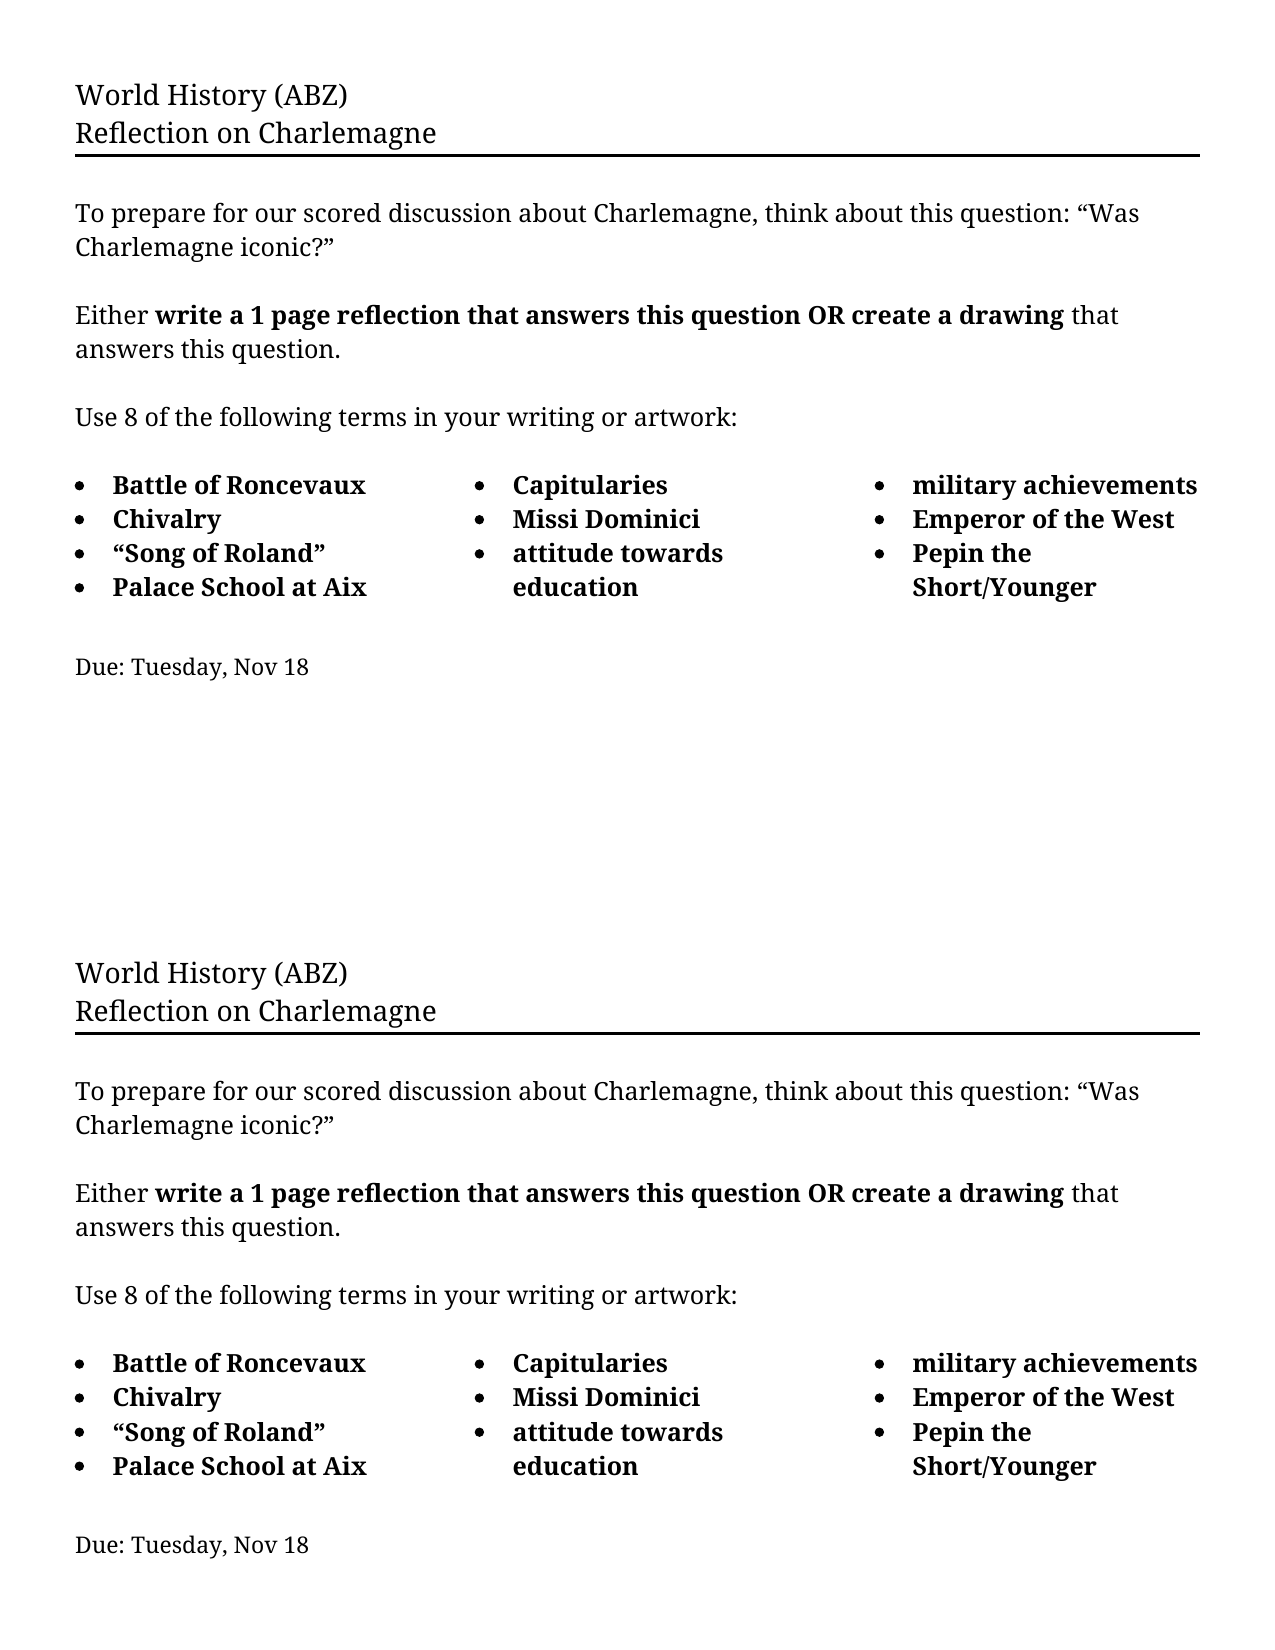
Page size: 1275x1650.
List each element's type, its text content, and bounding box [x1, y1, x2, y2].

list Pepin the Short/Younger [875, 536, 1200, 604]
text World History (ABZ) Reflection on Charlemagne [75, 953, 1200, 1032]
list Chivalry [75, 502, 400, 536]
text Use 8 of the following terms in your writing or artwork: [75, 1278, 1200, 1312]
text Due: Tuesday, Nov 18 [75, 651, 1200, 682]
list military achievements [875, 1346, 1200, 1380]
list Emperor of the West [875, 1380, 1200, 1414]
list “Song of Roland” [75, 1414, 400, 1448]
list Palace School at Aix [75, 570, 400, 604]
list “Song of Roland” [75, 536, 400, 570]
list Capitularies [475, 468, 800, 502]
list attitude towards education [475, 536, 800, 604]
list attitude towards education [475, 1414, 800, 1482]
list Emperor of the West [875, 502, 1200, 536]
list Missi Dominici [475, 1380, 800, 1414]
text To prepare for our scored discussion about Charlemagne, think about this question: “Was Charlemagne iconic?” [75, 195, 1200, 263]
list Chivalry [75, 1380, 400, 1414]
list Battle of Roncevaux [75, 468, 400, 502]
list Palace School at Aix [75, 1448, 400, 1482]
list Battle of Roncevaux [75, 1346, 400, 1380]
text Either write a 1 page reflection that answers this question OR create a drawing that answers this question. [75, 297, 1200, 366]
text World History (ABZ) Reflection on Charlemagne [75, 75, 1200, 154]
list Missi Dominici [475, 502, 800, 536]
text To prepare for our scored discussion about Charlemagne, think about this question: “Was Charlemagne iconic?” [75, 1073, 1200, 1142]
list military achievements [875, 468, 1200, 502]
text Due: Tuesday, Nov 18 [75, 1529, 1200, 1560]
text Either write a 1 page reflection that answers this question OR create a drawing that answers this question. [75, 1176, 1200, 1244]
text Use 8 of the following terms in your writing or artwork: [75, 399, 1200, 434]
list Pepin the Short/Younger [875, 1414, 1200, 1482]
list Capitularies [475, 1346, 800, 1380]
